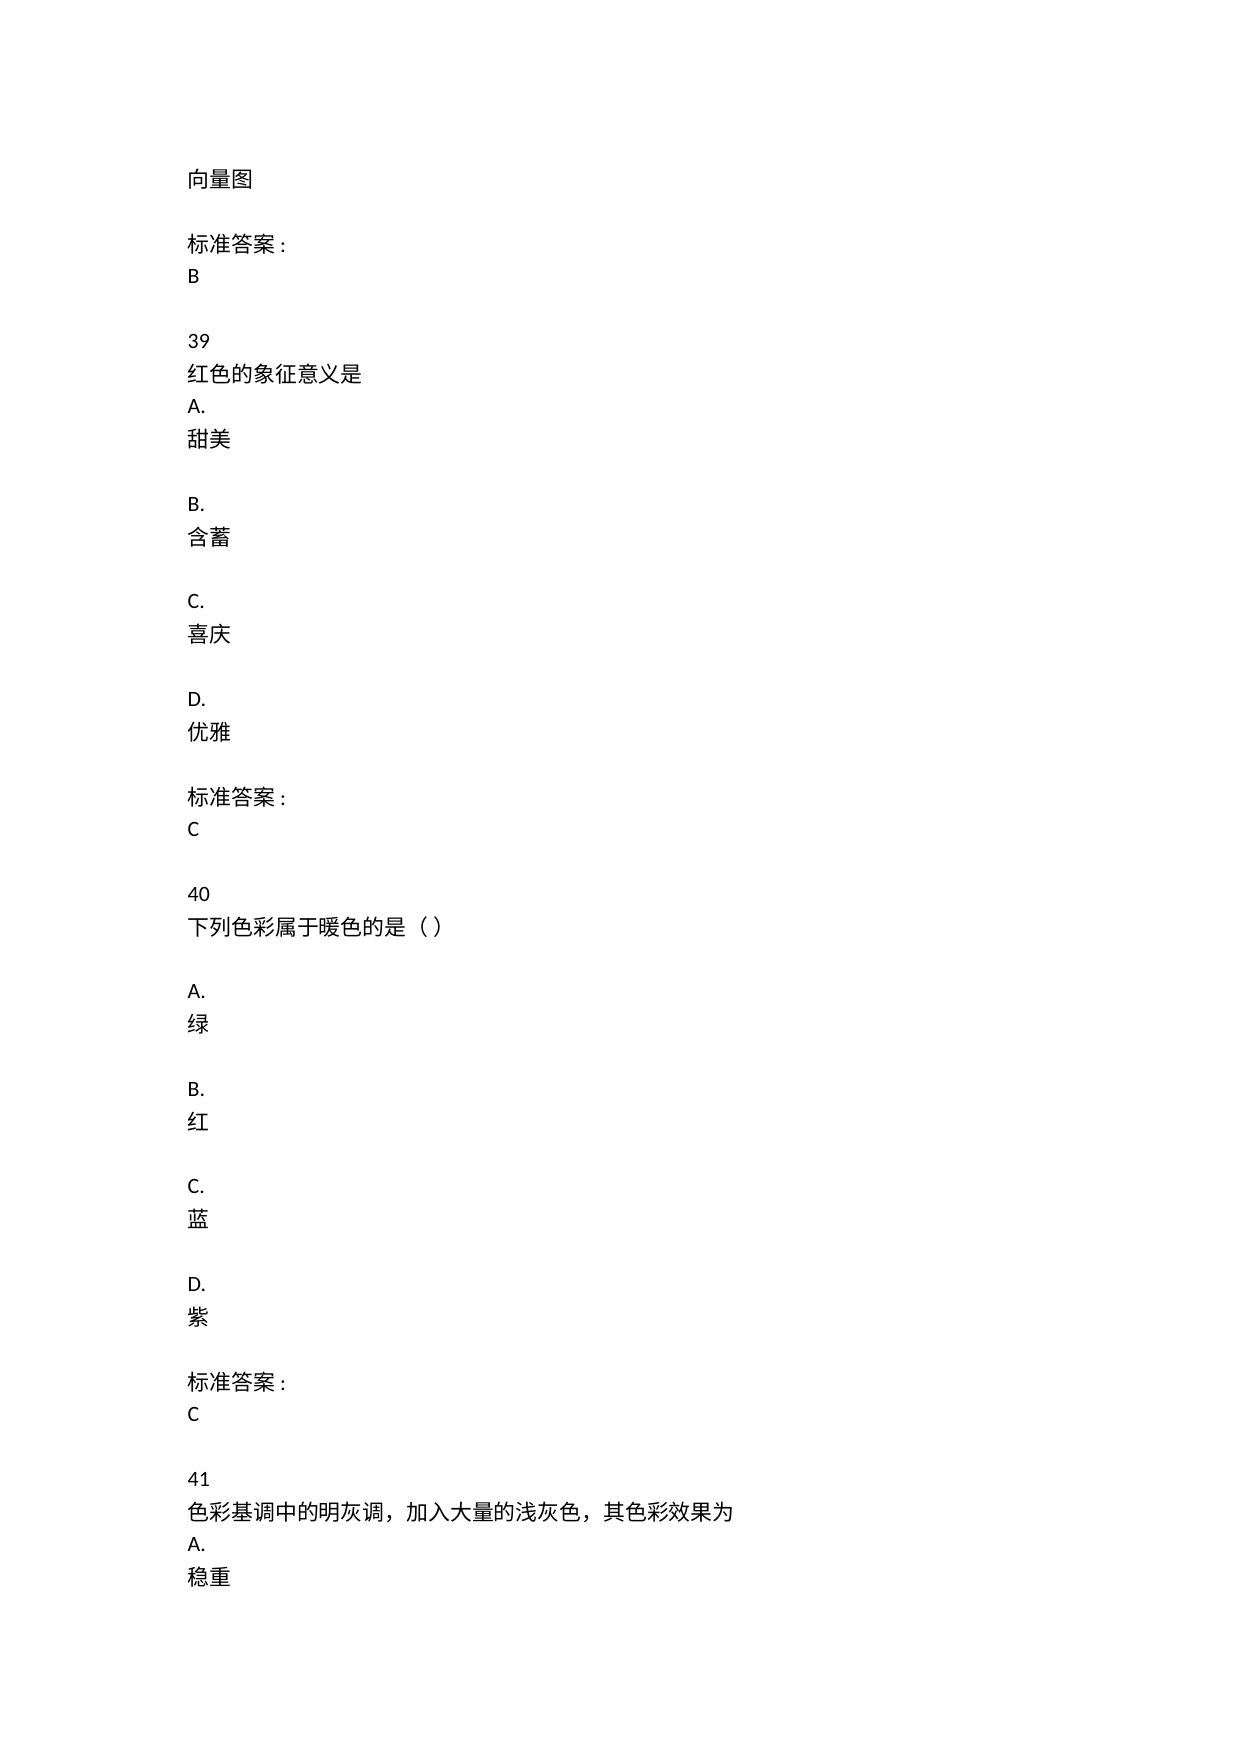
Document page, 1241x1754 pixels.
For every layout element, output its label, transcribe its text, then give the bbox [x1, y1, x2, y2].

text 优雅 [187, 714, 1053, 747]
text 39 [187, 324, 1053, 357]
text C [187, 812, 1053, 844]
text 40 [187, 877, 1053, 909]
text 含蓄 [187, 519, 1053, 552]
text 标准答案 : [187, 1364, 1053, 1397]
text B. [187, 1072, 1053, 1104]
text 41 [187, 1462, 1053, 1494]
text 色彩基调中的明灰调，加入大量的浅灰色，其色彩效果为 [187, 1494, 1053, 1527]
text D. [187, 1267, 1053, 1299]
text C [187, 1397, 1053, 1429]
text 红 [187, 1104, 1053, 1137]
text 稳重 [187, 1559, 1053, 1592]
text 红色的象征意义是 [187, 357, 1053, 389]
text 喜庆 [187, 617, 1053, 649]
text 紫 [187, 1299, 1053, 1332]
text 标准答案 : [187, 227, 1053, 259]
text D. [187, 682, 1053, 714]
text B. [187, 487, 1053, 519]
text 标准答案 : [187, 779, 1053, 812]
text C. [187, 1169, 1053, 1202]
text A. [187, 1527, 1053, 1559]
text 蓝 [187, 1202, 1053, 1234]
text 向量图 [187, 162, 1053, 194]
text A. [187, 389, 1053, 422]
text 下列色彩属于暖色的是（ ） [187, 909, 1053, 942]
text 绿 [187, 1007, 1053, 1039]
text 甜美 [187, 422, 1053, 454]
text A. [187, 974, 1053, 1007]
text C. [187, 584, 1053, 617]
text B [187, 259, 1053, 292]
